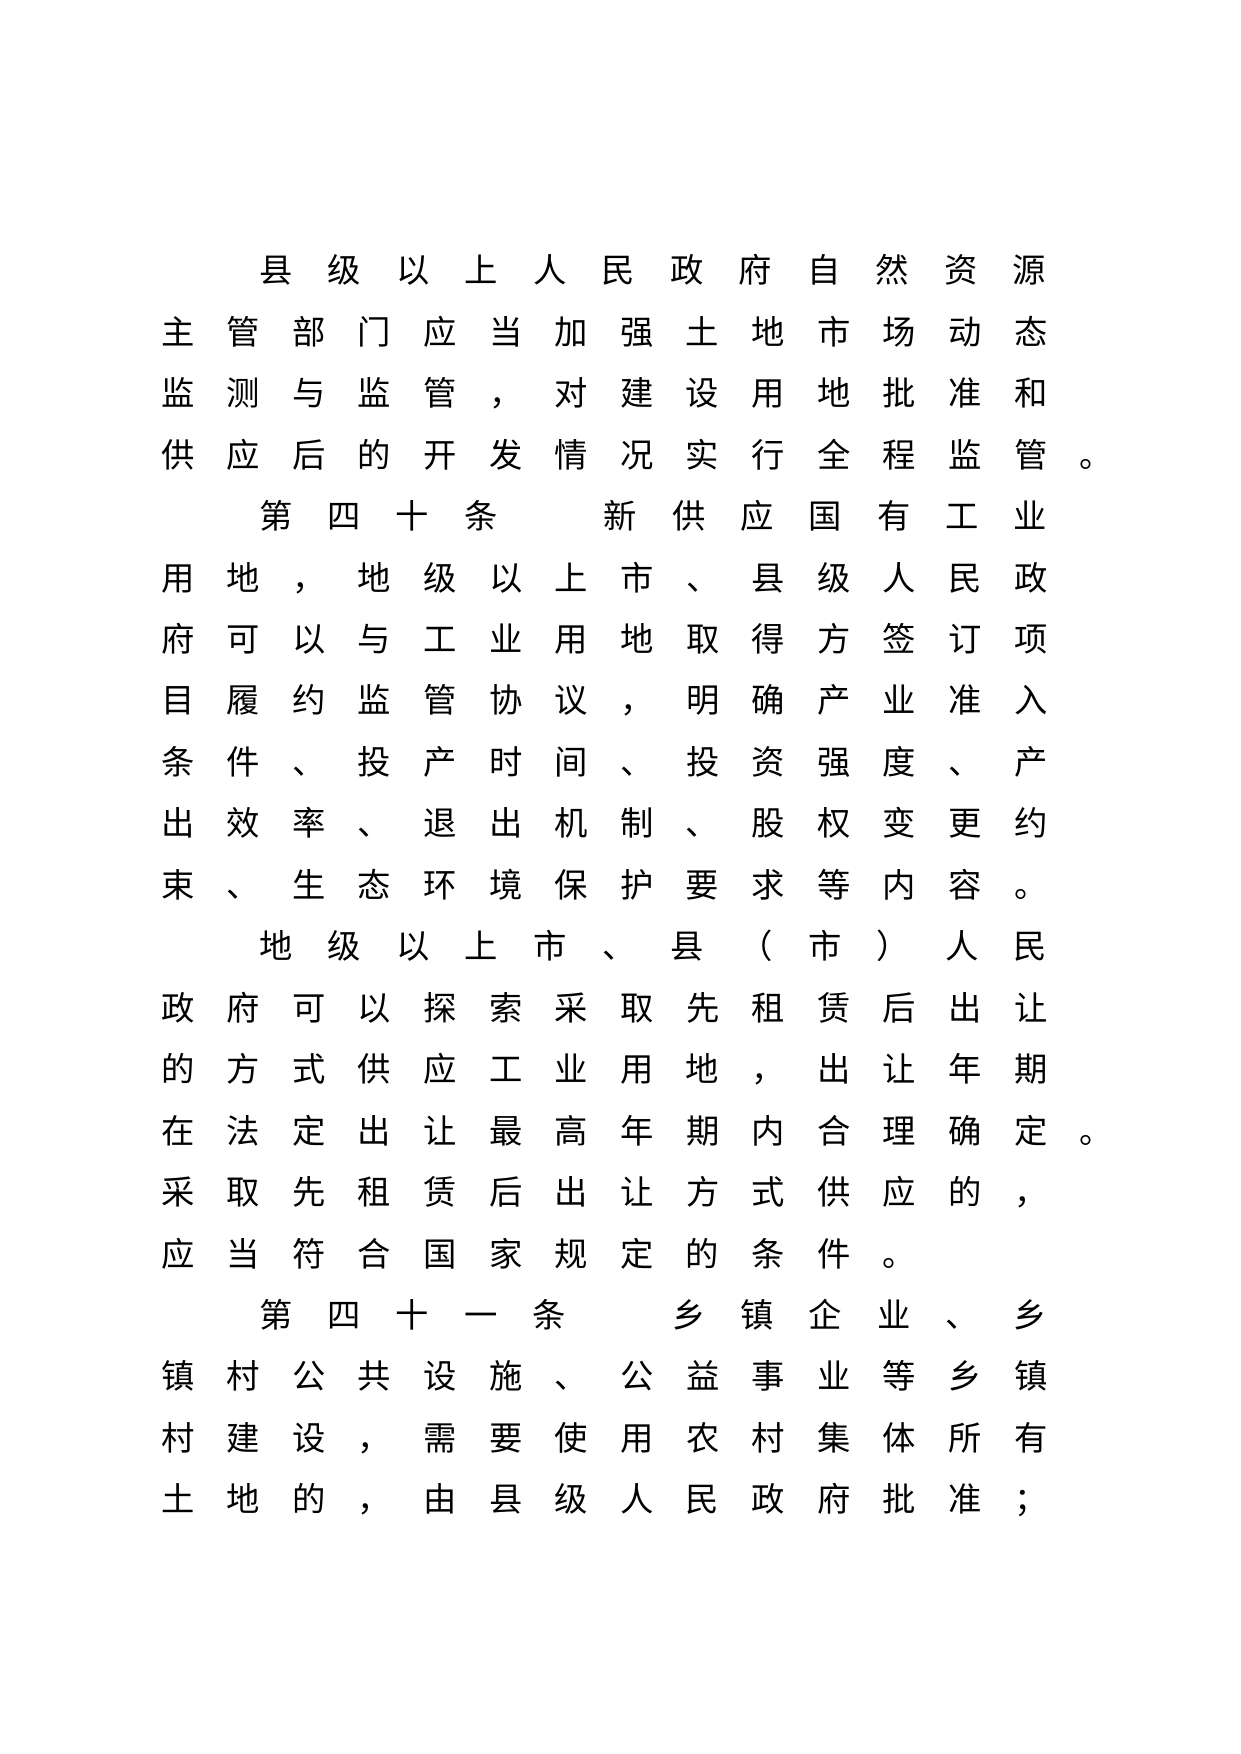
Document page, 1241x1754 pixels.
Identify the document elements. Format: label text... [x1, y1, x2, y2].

text 县级以上人民政府自然资源主管部门应当加强土地市场动态监测与监管，对建设用地批准和供应后的开发情况实行全程监管。 [161, 237, 1079, 483]
text 第四十条 新供应国有工业用地，地级以上市、县级人民政府可以与工业用地取得方签订项目履约监管协议，明确产业准入条件、投产时间、投资强度、产出效率、退出机制、股权变更约束、生态环境保护要求等内容。 [161, 483, 1079, 913]
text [161, 1282, 1079, 1528]
text 地级以上市、县（市）人民政府可以探索采取先租赁后出让的方式供应工业用地，出让年期在法定出让最高年期内合理确定。采取先租赁后出让方式供应的，应当符合国家规定的条件。 [161, 913, 1079, 1282]
